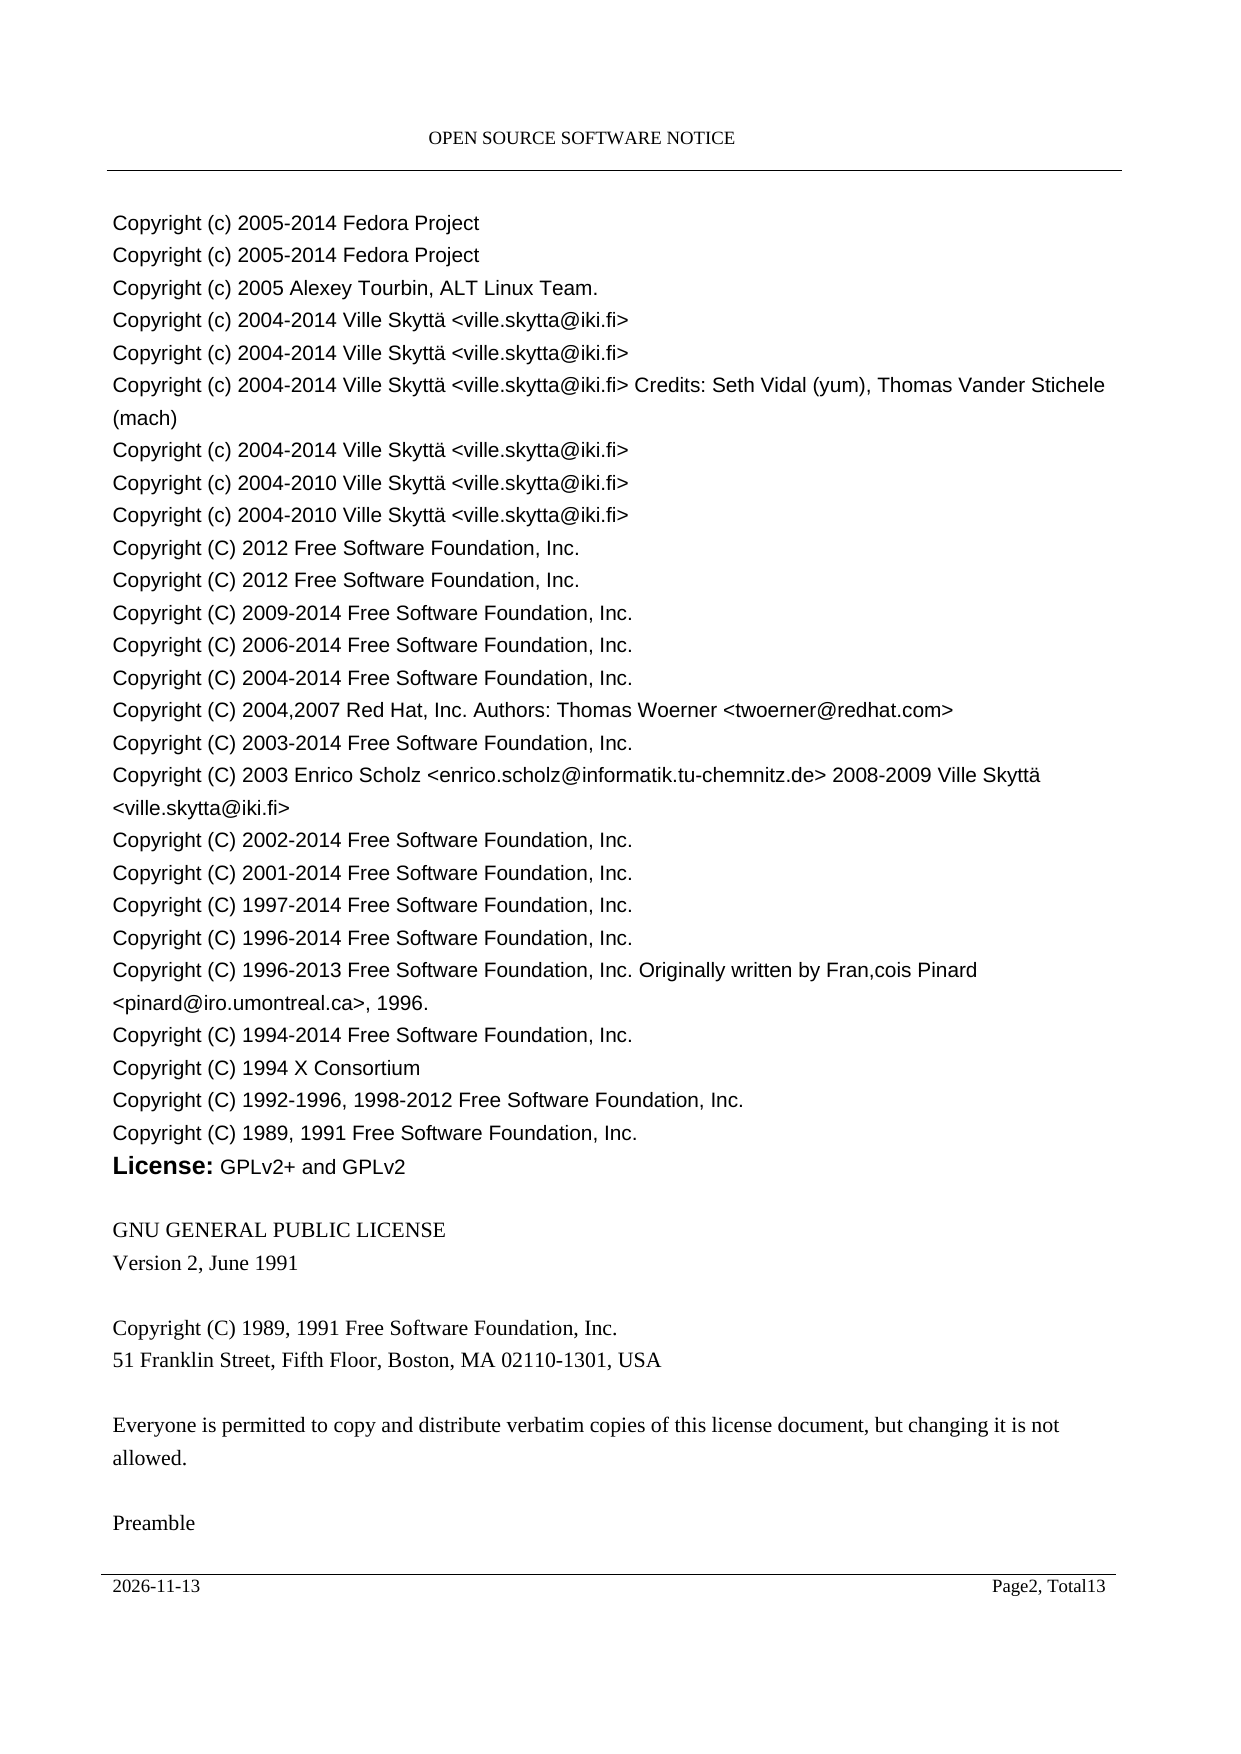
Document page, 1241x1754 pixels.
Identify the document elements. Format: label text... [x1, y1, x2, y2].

text Copyright (C) 1996-2013 Free Software Foundation, Inc. Originally written by Fran,cois Pinard <pinard@iro.umontreal.ca>, 1996. [112, 954, 1128, 1019]
text Copyright (C) 2012 Free Software Foundation, Inc. [112, 564, 1128, 596]
text Copyright (C) 2004-2014 Free Software Foundation, Inc. [112, 661, 1128, 694]
text Copyright (c) 2005-2014 Fedora Project [112, 239, 1128, 271]
text Copyright (c) 2005 Alexey Tourbin, ALT Linux Team. [112, 271, 1128, 304]
text Copyright (C) 2002-2014 Free Software Foundation, Inc. [112, 824, 1128, 856]
text Copyright (c) 2004-2014 Ville Skyttä <ville.skytta@iki.fi> [112, 304, 1128, 336]
text Copyright (C) 2004,2007 Red Hat, Inc. Authors: Thomas Woerner <twoerner@redhat.com> [112, 694, 1128, 726]
text Copyright (C) 1992-1996, 1998-2012 Free Software Foundation, Inc. [112, 1084, 1128, 1116]
text Copyright (C) 1994 X Consortium [112, 1051, 1128, 1084]
text Copyright (c) 2004-2014 Ville Skyttä <ville.skytta@iki.fi> [112, 336, 1128, 369]
text Copyright (C) 1994-2014 Free Software Foundation, Inc. [112, 1019, 1128, 1051]
text Copyright (C) 1989, 1991 Free Software Foundation, Inc. [112, 1116, 1128, 1149]
text Copyright (C) 2003-2014 Free Software Foundation, Inc. [112, 726, 1128, 759]
text Copyright (c) 2004-2010 Ville Skyttä <ville.skytta@iki.fi> [112, 466, 1128, 499]
text Copyright (C) 2012 Free Software Foundation, Inc. [112, 531, 1128, 564]
text Copyright (c) 2005-2014 Fedora Project [112, 206, 1128, 239]
text Copyright (C) 2003 Enrico Scholz <enrico.scholz@informatik.tu-chemnitz.de> 2008-2009 Ville Skyttä <ville.skytta@iki.fi> [112, 759, 1128, 824]
text Copyright (C) 2006-2014 Free Software Foundation, Inc. [112, 629, 1128, 661]
text Copyright (c) 2004-2014 Ville Skyttä <ville.skytta@iki.fi> [112, 434, 1128, 466]
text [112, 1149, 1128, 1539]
text Copyright (C) 2001-2014 Free Software Foundation, Inc. [112, 856, 1128, 889]
text Copyright (c) 2004-2014 Ville Skyttä <ville.skytta@iki.fi> Credits: Seth Vidal (yum), Thomas Vander Stichele (mach) [112, 369, 1128, 434]
text Copyright (C) 1997-2014 Free Software Foundation, Inc. [112, 889, 1128, 921]
text Copyright (c) 2004-2010 Ville Skyttä <ville.skytta@iki.fi> [112, 499, 1128, 531]
text Copyright (C) 2009-2014 Free Software Foundation, Inc. [112, 596, 1128, 629]
text Copyright (C) 1996-2014 Free Software Foundation, Inc. [112, 921, 1128, 954]
